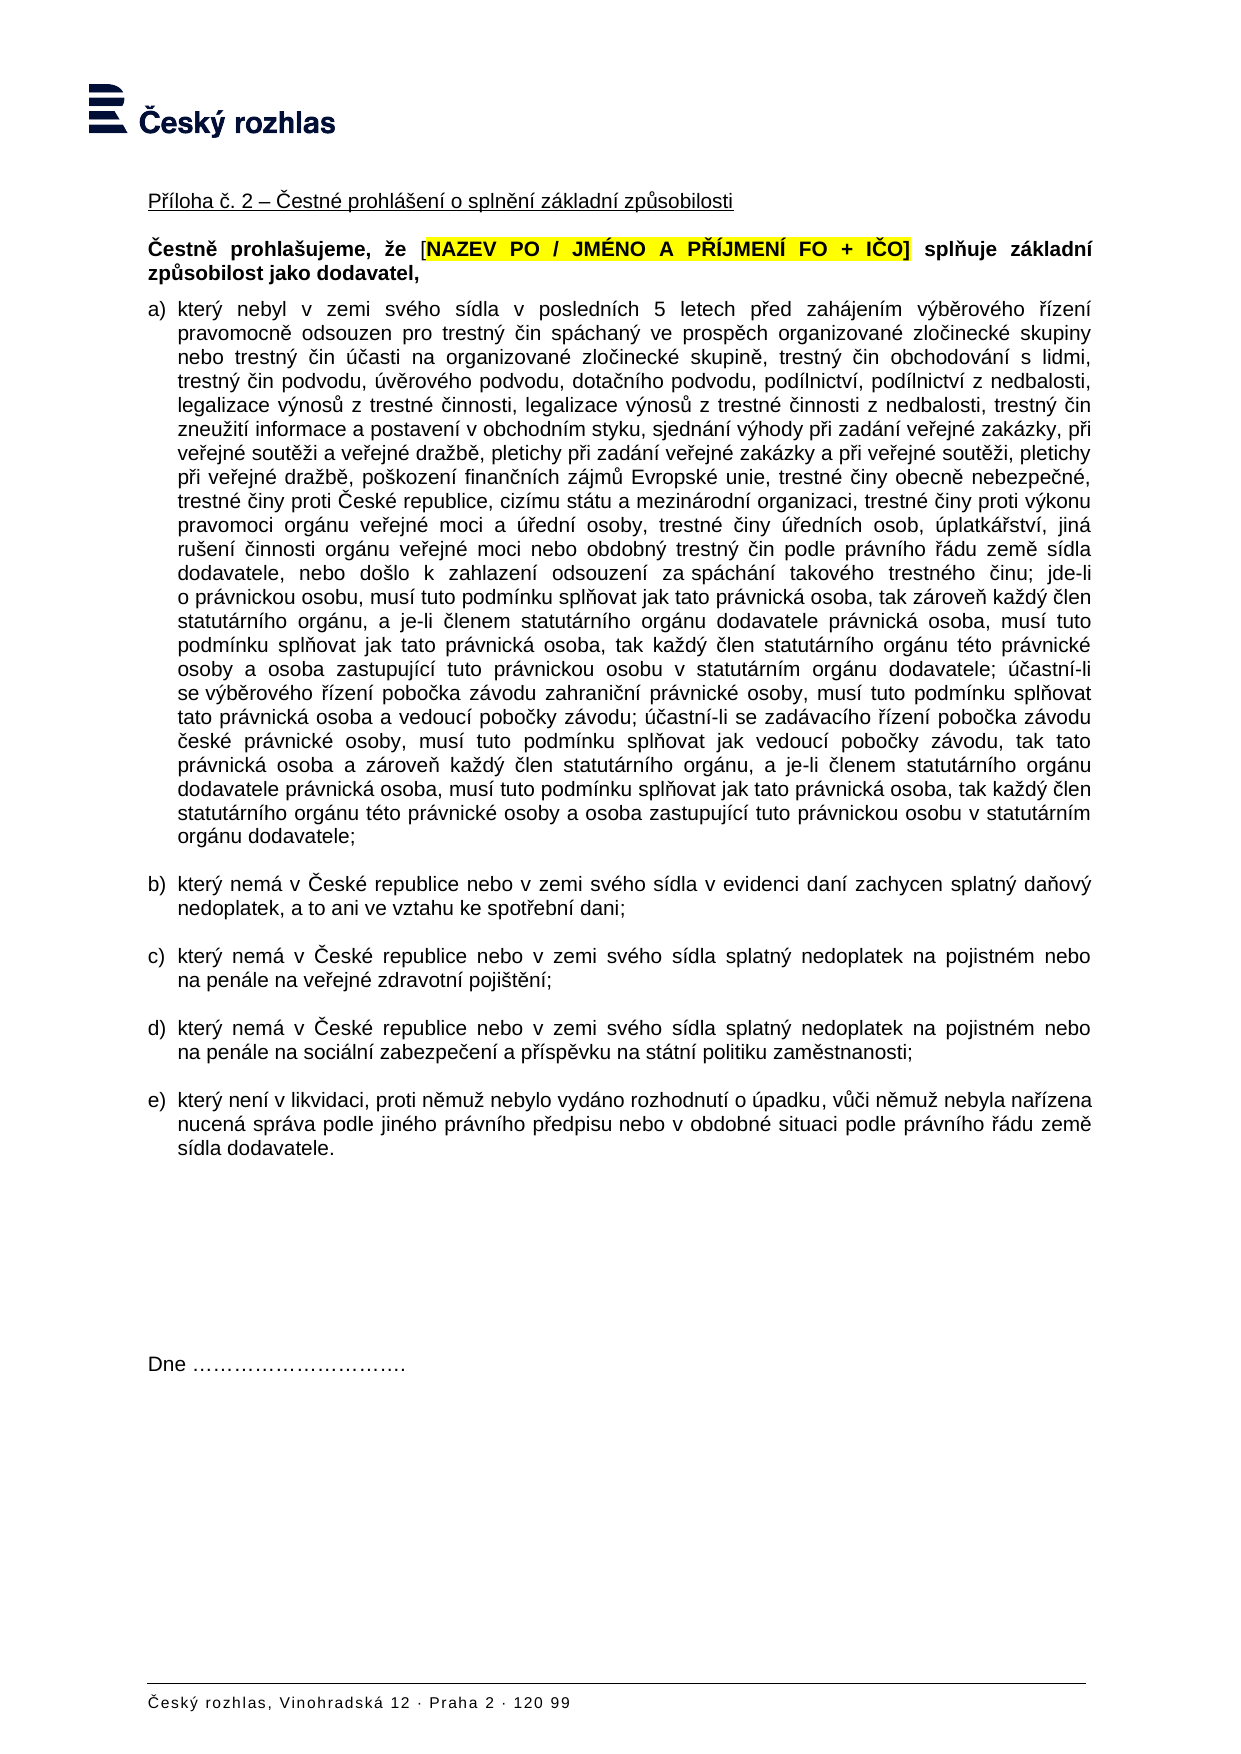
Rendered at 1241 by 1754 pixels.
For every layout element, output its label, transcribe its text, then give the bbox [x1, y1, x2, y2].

list který nebyl v zemi svého sídla v posledních 5 letech před zahájením výběrového řízení pravomocně odsouzen pro trestný čin spáchaný ve prospěch organizované zločinecké skupiny nebo trestný čin účasti na organizované zločinecké skupině, trestný čin obchodování s lidmi, trestný čin podvodu, úvěrového podvodu, dotačního podvodu, podílnictví, podílnictví z nedbalosti, legalizace výnosů z trestné činnosti, legalizace výnosů z trestné činnosti z nedbalosti, trestný čin zneužití informace a postavení v obchodním styku, sjednání výhody při zadání veřejné zakázky, při veřejné soutěži a veřejné dražbě, pletichy při zadání veřejné zakázky a při veřejné soutěži, pletichy při veřejné dražbě, poškození finančních zájmů Evropské unie, trestné činy obecně nebezpečné, trestné činy proti České republice, cizímu státu a mezinárodní organizaci, trestné činy proti výkonu pravomoci orgánu veřejné moci a úřední osoby, trestné činy úředních osob, úplatkářství, jiná rušení činnosti orgánu veřejné moci nebo obdobný trestný čin podle právního řádu země sídla dodavatele, nebo došlo k zahlazení odsouzení za spáchání takového trestného činu; jde-li o právnickou osobu, musí tuto podmínku splňovat jak tato právnická osoba, tak zároveň každý člen statutárního orgánu, a je-li členem statutárního orgánu dodavatele právnická osoba, musí tuto podmínku splňovat jak tato právnická osoba, tak každý člen statutárního orgánu této právnické osoby a osoba zastupující tuto právnickou osobu v statutárním orgánu dodavatele; účastní-li se výběrového řízení pobočka závodu zahraniční právnické osoby, musí tuto podmínku splňovat tato právnická osoba a vedoucí pobočky závodu; účastní-li se zadávacího řízení pobočka závodu české právnické osoby, musí tuto podmínku splňovat jak vedoucí pobočky závodu, tak tato právnická osoba a zároveň každý člen statutárního orgánu, a je-li členem statutárního orgánu dodavatele právnická osoba, musí tuto podmínku splňovat jak tato právnická osoba, tak každý člen statutárního orgánu této právnické osoby a osoba zastupující tuto právnickou osobu v statutárním orgánu dodavatele; [148, 297, 1092, 848]
list který není v likvidaci, proti němuž nebylo vydáno rozhodnutí o úpadku, vůči němuž nebyla nařízena nucená správa podle jiného právního předpisu nebo v obdobné situaci podle právního řádu země sídla dodavatele. [148, 1088, 1092, 1160]
list který nemá v České republice nebo v zemi svého sídla splatný nedoplatek na pojistném nebo na penále na sociální zabezpečení a příspěvku na státní politiku zaměstnanosti; [148, 1016, 1092, 1064]
list který nemá v České republice nebo v zemi svého sídla v evidenci daní zachycen splatný daňový nedoplatek, a to ani ve vztahu ke spotřební dani; [148, 872, 1092, 920]
picture [89, 84, 335, 138]
text Čestně prohlašujeme, že [NAZEV PO / JMÉNO A PŘÍJMENÍ FO + IČO] splňuje základní způsobilost jako dodavatel, [148, 237, 1092, 285]
text Dne …………………………. [148, 1351, 1092, 1375]
text Příloha č. 2 – Čestné prohlášení o splnění základní způsobilosti [148, 189, 1092, 213]
list který nemá v České republice nebo v zemi svého sídla splatný nedoplatek na pojistném nebo na penále na veřejné zdravotní pojištění; [148, 944, 1092, 992]
